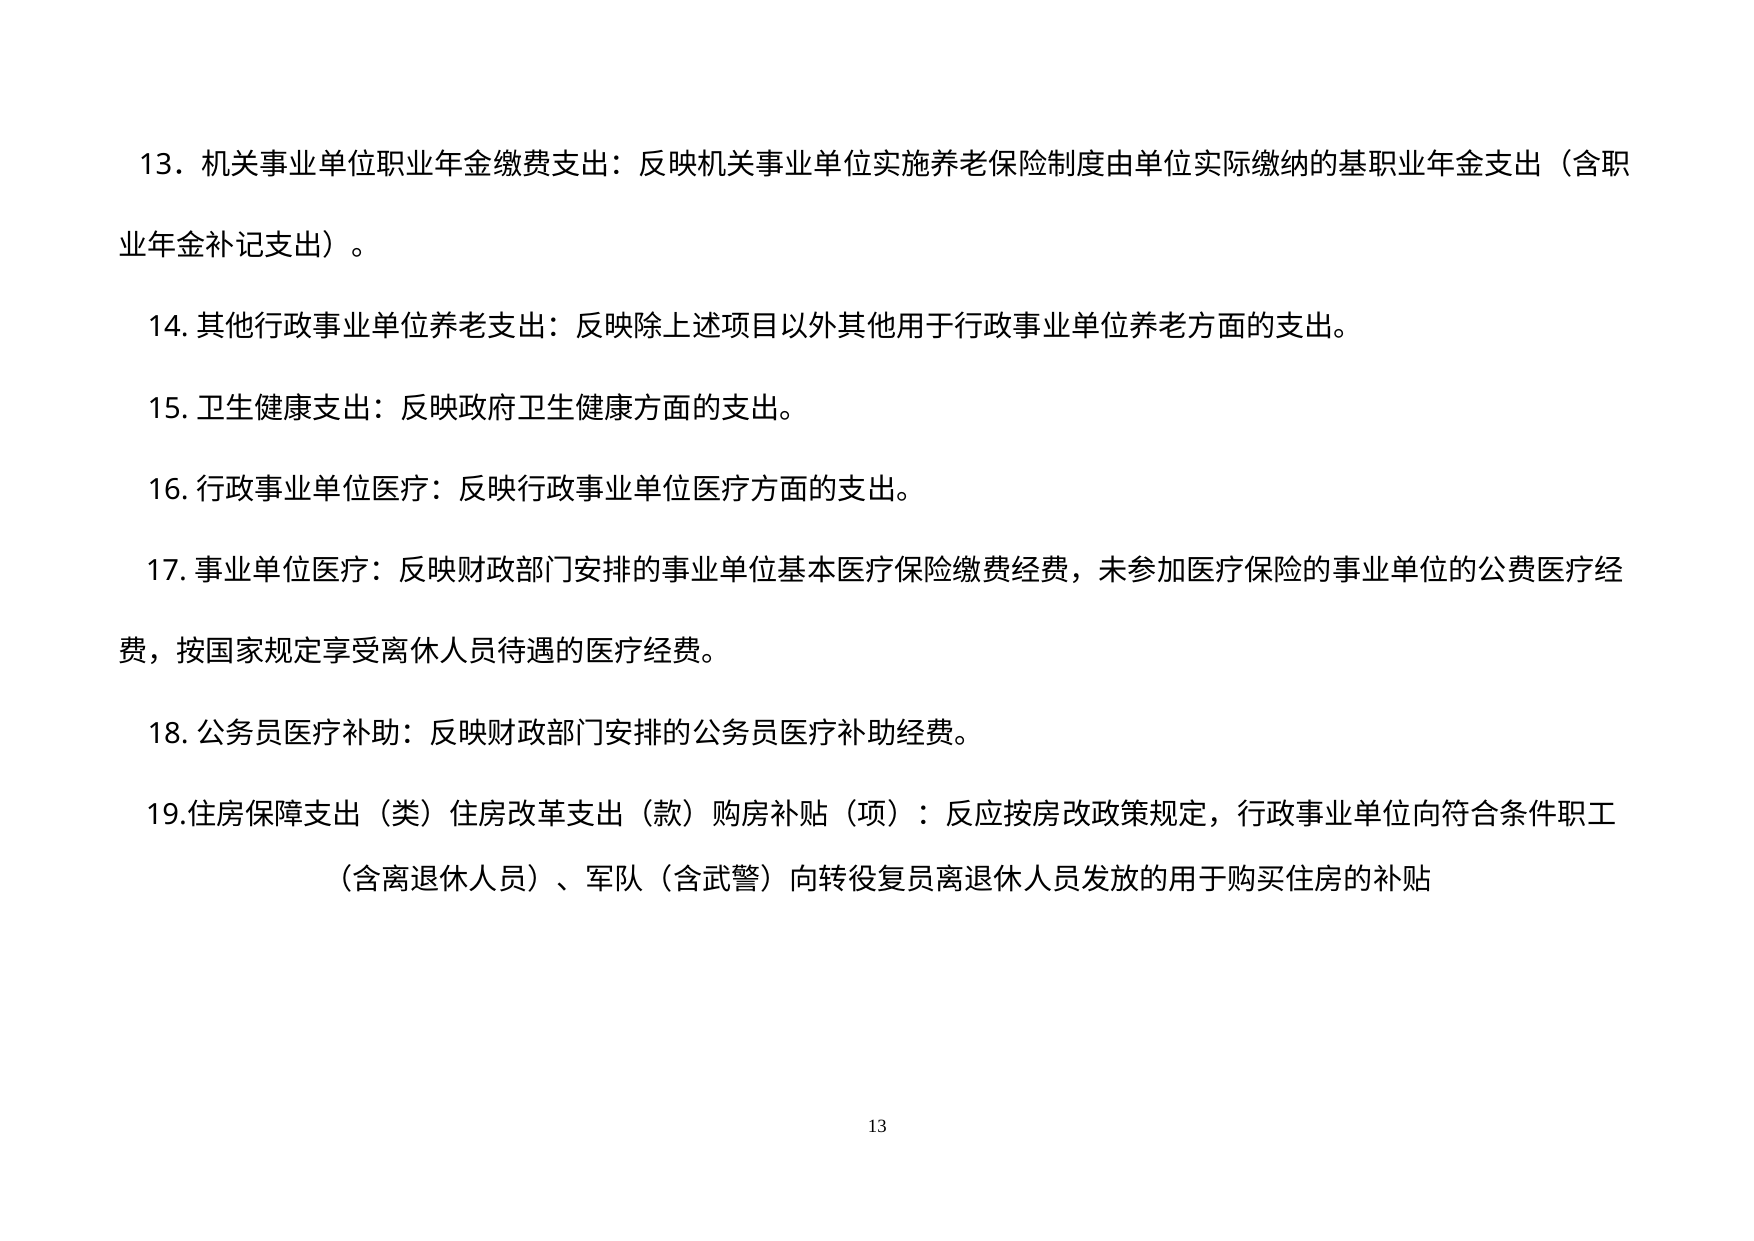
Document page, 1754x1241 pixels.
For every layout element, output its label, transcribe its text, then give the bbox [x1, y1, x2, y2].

text 13．机关事业单位职业年金缴费支出：反映机关事业单位实施养老保险制度由单位实际缴纳的基职业年金支出（含职 [118, 129, 1636, 194]
text 费，按国家规定享受离休人员待遇的医疗经费。 [118, 617, 1636, 682]
text 15. 卫生健康支出：反映政府卫生健康方面的支出。 [118, 373, 1636, 438]
text 19.住房保障支出（类）住房改革支出（款）购房补贴（项）：反应按房改政策规定，行政事业单位向符合条件职工（含离退休人员）、军队（含武警）向转役复员离退休人员发放的用于购买住房的补贴 [118, 779, 1636, 909]
list 公务员医疗补助：反映财政部门安排的公务员医疗补助经费。 [118, 698, 1636, 763]
text 业年金补记支出）。 [118, 210, 1636, 275]
text 16. 行政事业单位医疗：反映行政事业单位医疗方面的支出。 [118, 454, 1636, 519]
text 17. 事业单位医疗：反映财政部门安排的事业单位基本医疗保险缴费经费，未参加医疗保险的事业单位的公费医疗经 [118, 535, 1636, 600]
text 14. 其他行政事业单位养老支出：反映除上述项目以外其他用于行政事业单位养老方面的支出。 [118, 292, 1636, 357]
